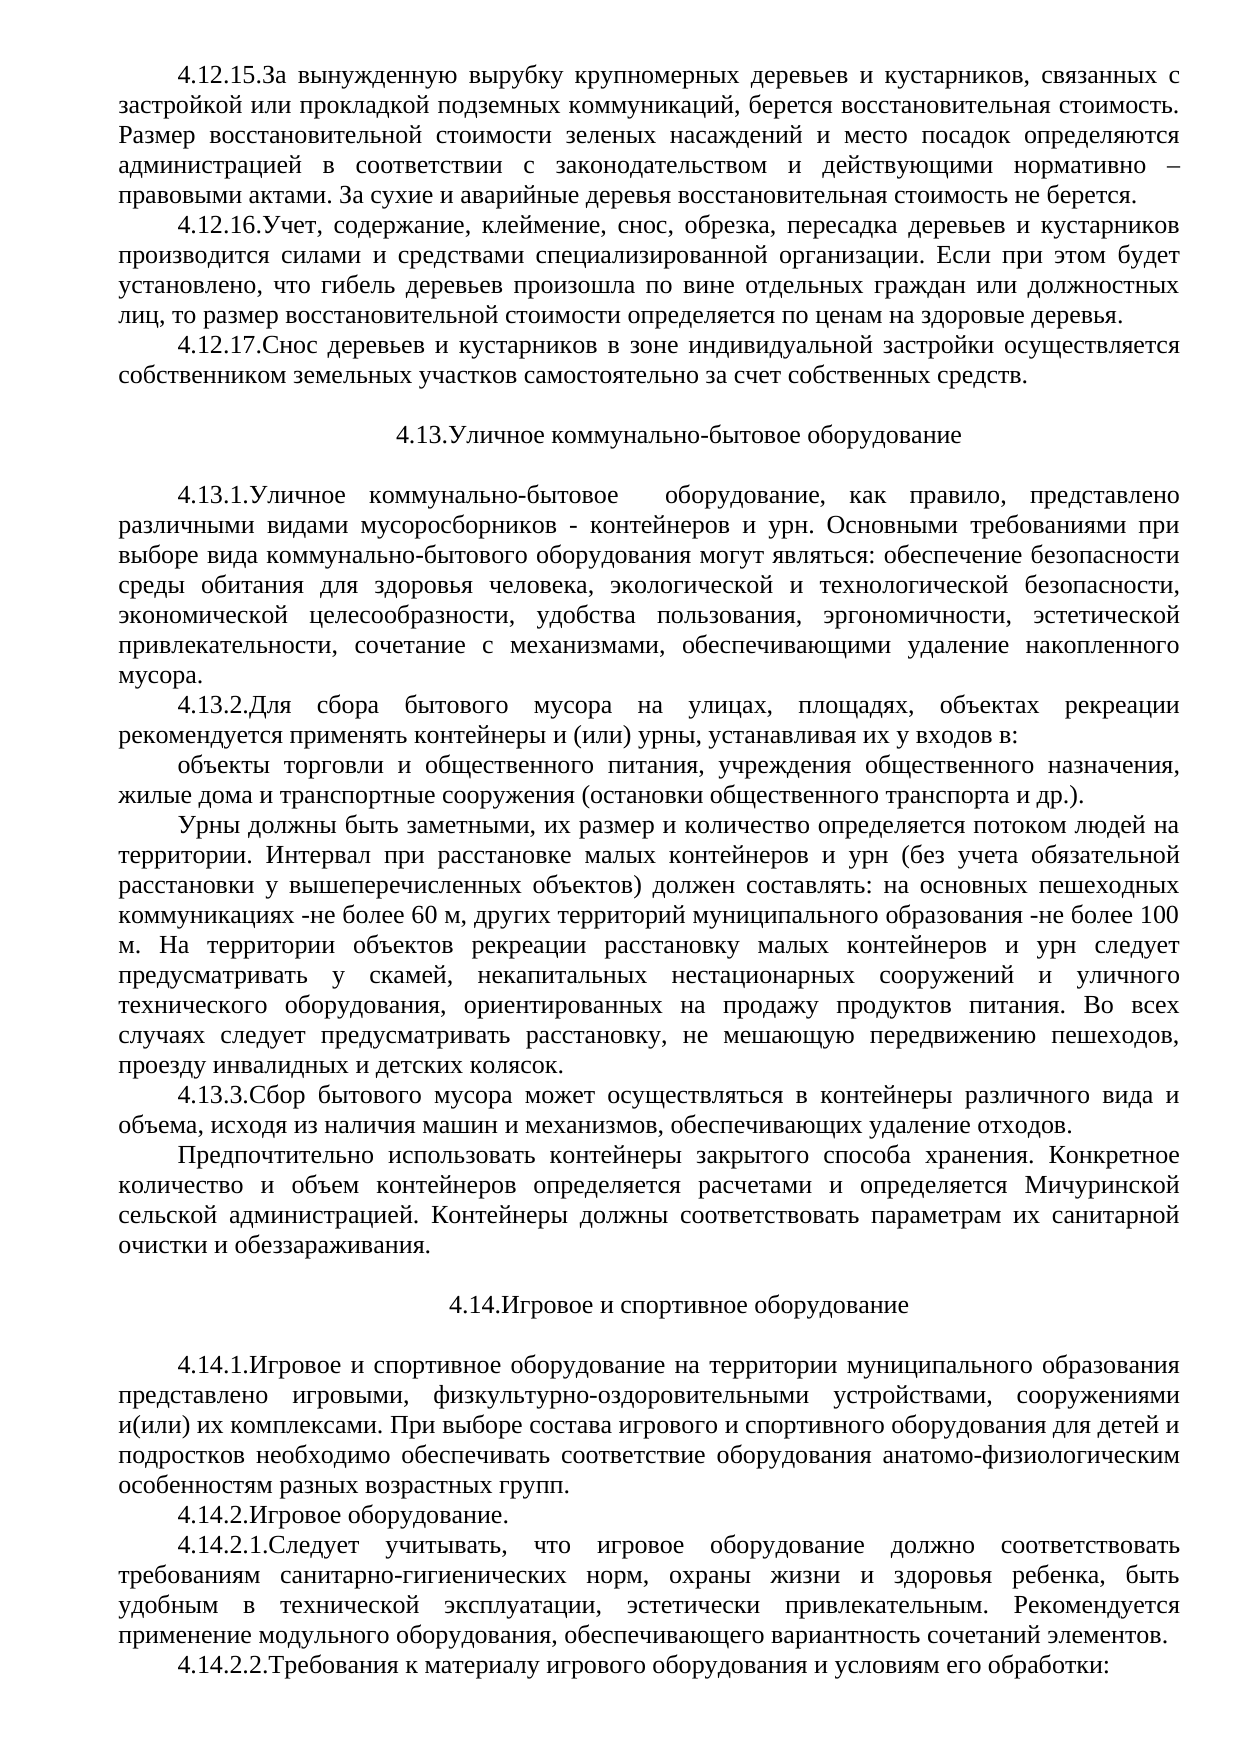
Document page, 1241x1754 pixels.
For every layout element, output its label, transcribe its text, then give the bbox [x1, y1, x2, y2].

text объекты торговли и общественного питания, учреждения общественного назначения, жилые дома и транспортные сооружения (остановки общественного транспорта и др.). [118, 749, 1181, 809]
text 4.14.2.Игровое оборудование. [118, 1499, 1181, 1529]
text 4.13.3.Сбор бытового мусора может осуществляться в контейнеры различного вида и объема, исходя из наличия машин и механизмов, обеспечивающих удаление отходов. [118, 1079, 1181, 1139]
text 4.14.Игровое и спортивное оборудование [118, 1289, 1181, 1319]
text 4.12.17.Снос деревьев и кустарников в зоне индивидуальной застройки осуществляется собственником земельных участков самостоятельно за счет собственных средств. [118, 329, 1181, 389]
text 4.12.15.За вынужденную вырубку крупномерных деревьев и кустарников, связанных с застройкой или прокладкой подземных коммуникаций, берется восстановительная стоимость. Размер восстановительной стоимости зеленых насаждений и место посадок определяются администрацией в соответствии с законодательством и действующими нормативно –правовыми актами. За сухие и аварийные деревья восстановительная стоимость не берется. [118, 59, 1181, 209]
text 4.12.16.Учет, содержание, клеймение, снос, обрезка, пересадка деревьев и кустарников производится силами и средствами специализированной организации. Если при этом будет установлено, что гибель деревьев произошла по вине отдельных граждан или должностных лиц, то размер восстановительной стоимости определяется по ценам на здоровые деревья. [118, 209, 1181, 329]
text 4.14.1.Игровое и спортивное оборудование на территории муниципального образования представлено игровыми, физкультурно-оздоровительными устройствами, сооружениями и(или) их комплексами. При выборе состава игрового и спортивного оборудования для детей и подростков необходимо обеспечивать соответствие оборудования анатомо-физиологическим особенностям разных возрастных групп. [118, 1349, 1181, 1499]
text Урны должны быть заметными, их размер и количество определяется потоком людей на территории. Интервал при расстановке малых контейнеров и урн (без учета обязательной расстановки у вышеперечисленных объектов) должен составлять: на основных пешеходных коммуникациях -не более , других территорий муниципального образования -не более . На территории объектов рекреации расстановку малых контейнеров и урн следует предусматривать у скамей, некапитальных нестационарных сооружений и уличного технического оборудования, ориентированных на продажу продуктов питания. Во всех случаях следует предусматривать расстановку, не мешающую передвижению пешеходов, проезду инвалидных и детских колясок. [118, 809, 1181, 1079]
text 4.14.2.1.Следует учитывать, что игровое оборудование должно соответствовать требованиям санитарно-гигиенических норм, охраны жизни и здоровья ребенка, быть удобным в технической эксплуатации, эстетически привлекательным. Рекомендуется применение модульного оборудования, обеспечивающего вариантность сочетаний элементов. [118, 1529, 1181, 1649]
text 4.13.1.Уличное коммунально-бытовое оборудование, как правило, представлено различными видами мусоросборников - контейнеров и урн. Основными требованиями при выборе вида коммунально-бытового оборудования могут являться: обеспечение безопасности среды обитания для здоровья человека, экологической и технологической безопасности, экономической целесообразности, удобства пользования, эргономичности, эстетической привлекательности, сочетание с механизмами, обеспечивающими удаление накопленного мусора. [118, 479, 1181, 689]
text 4.14.2.2.Требования к материалу игрового оборудования и условиям его обработки: [118, 1649, 1181, 1679]
text 4.13.2.Для сбора бытового мусора на улицах, площадях, объектах рекреации рекомендуется применять контейнеры и (или) урны, устанавливая их у входов в: [118, 689, 1181, 749]
text 4.13.Уличное коммунально-бытовое оборудование [118, 419, 1181, 449]
text Предпочтительно использовать контейнеры закрытого способа хранения. Конкретное количество и объем контейнеров определяется расчетами и определяется Мичуринской сельской администрацией. Контейнеры должны соответствовать параметрам их санитарной очистки и обеззараживания. [118, 1139, 1181, 1259]
